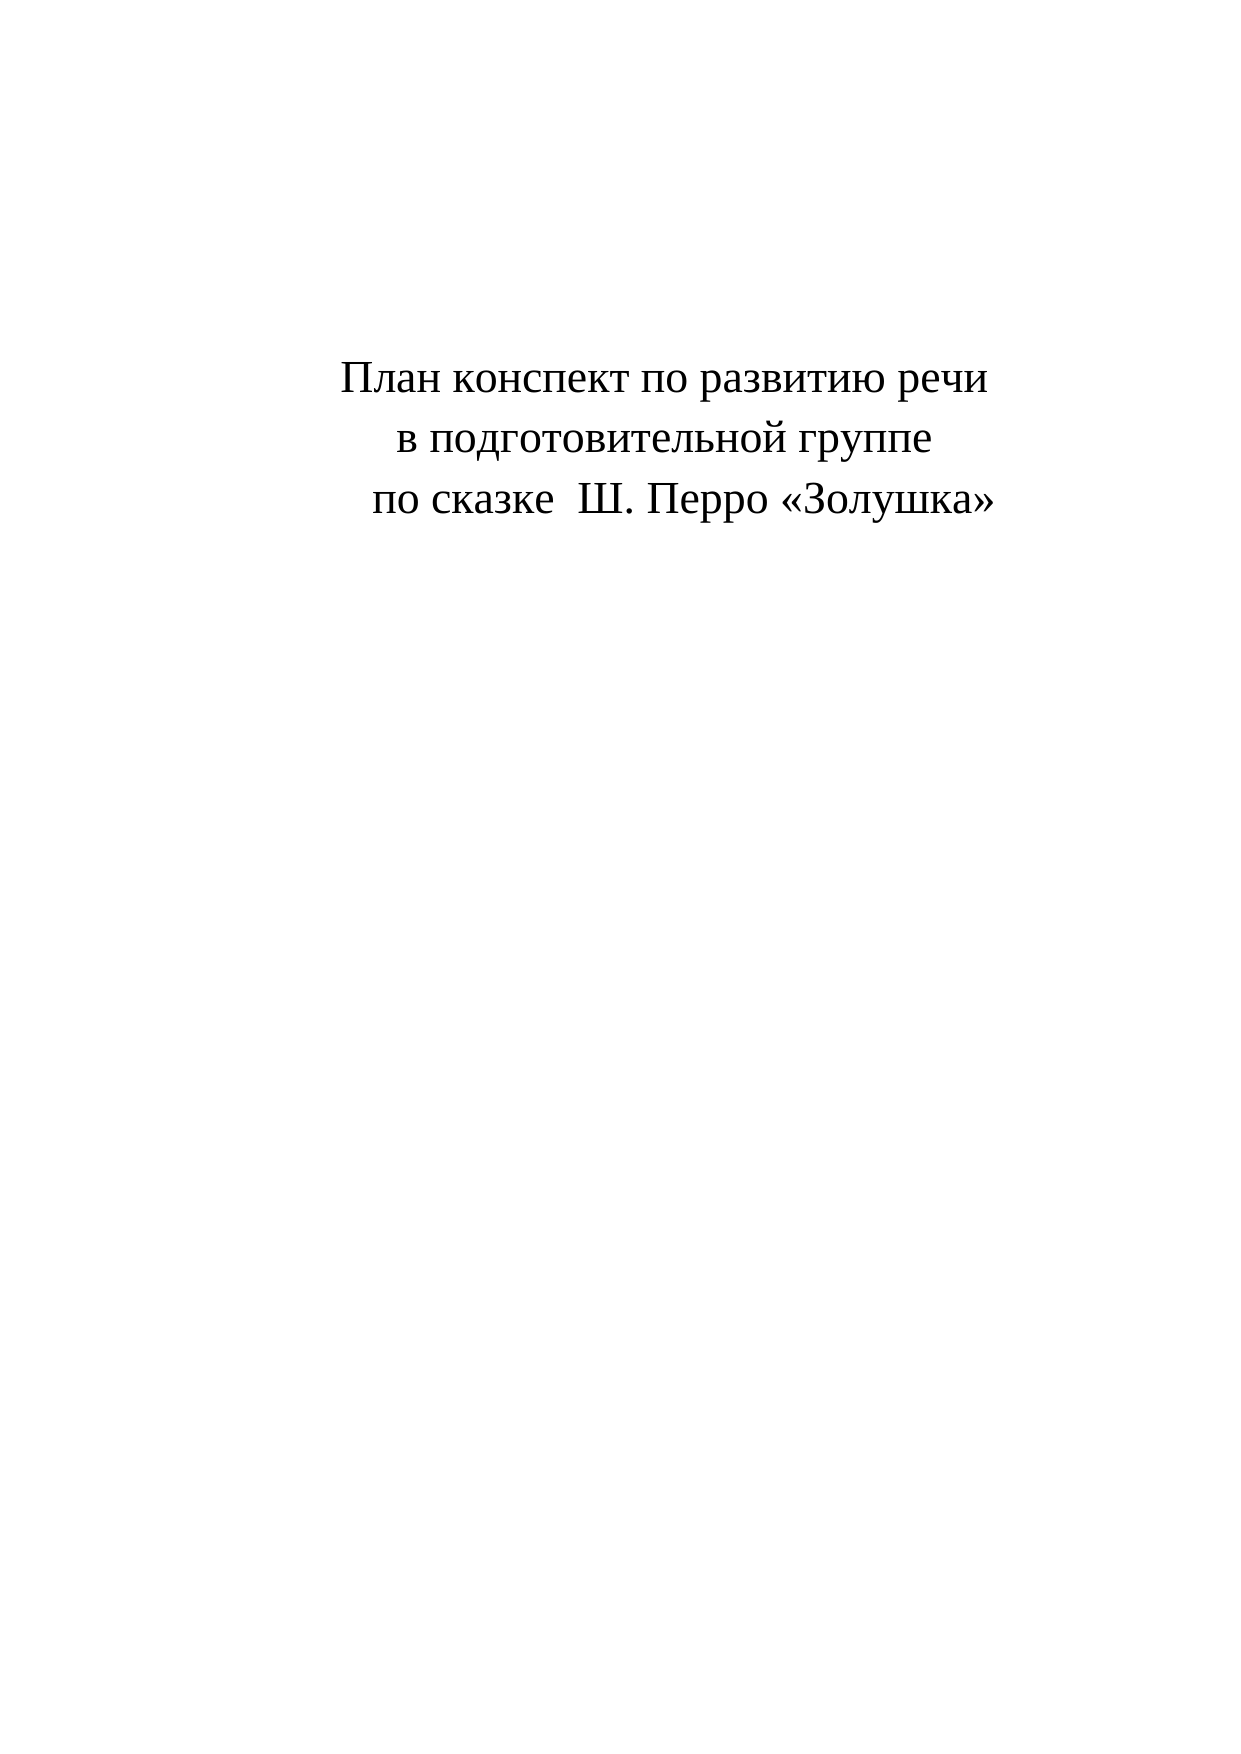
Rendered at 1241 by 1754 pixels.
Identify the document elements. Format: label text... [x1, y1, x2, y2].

text План конспект по развитию речи [177, 349, 1152, 402]
text в подготовительной группе [177, 410, 1152, 463]
text по сказке Ш. Перро «Золушка» [177, 470, 1152, 523]
